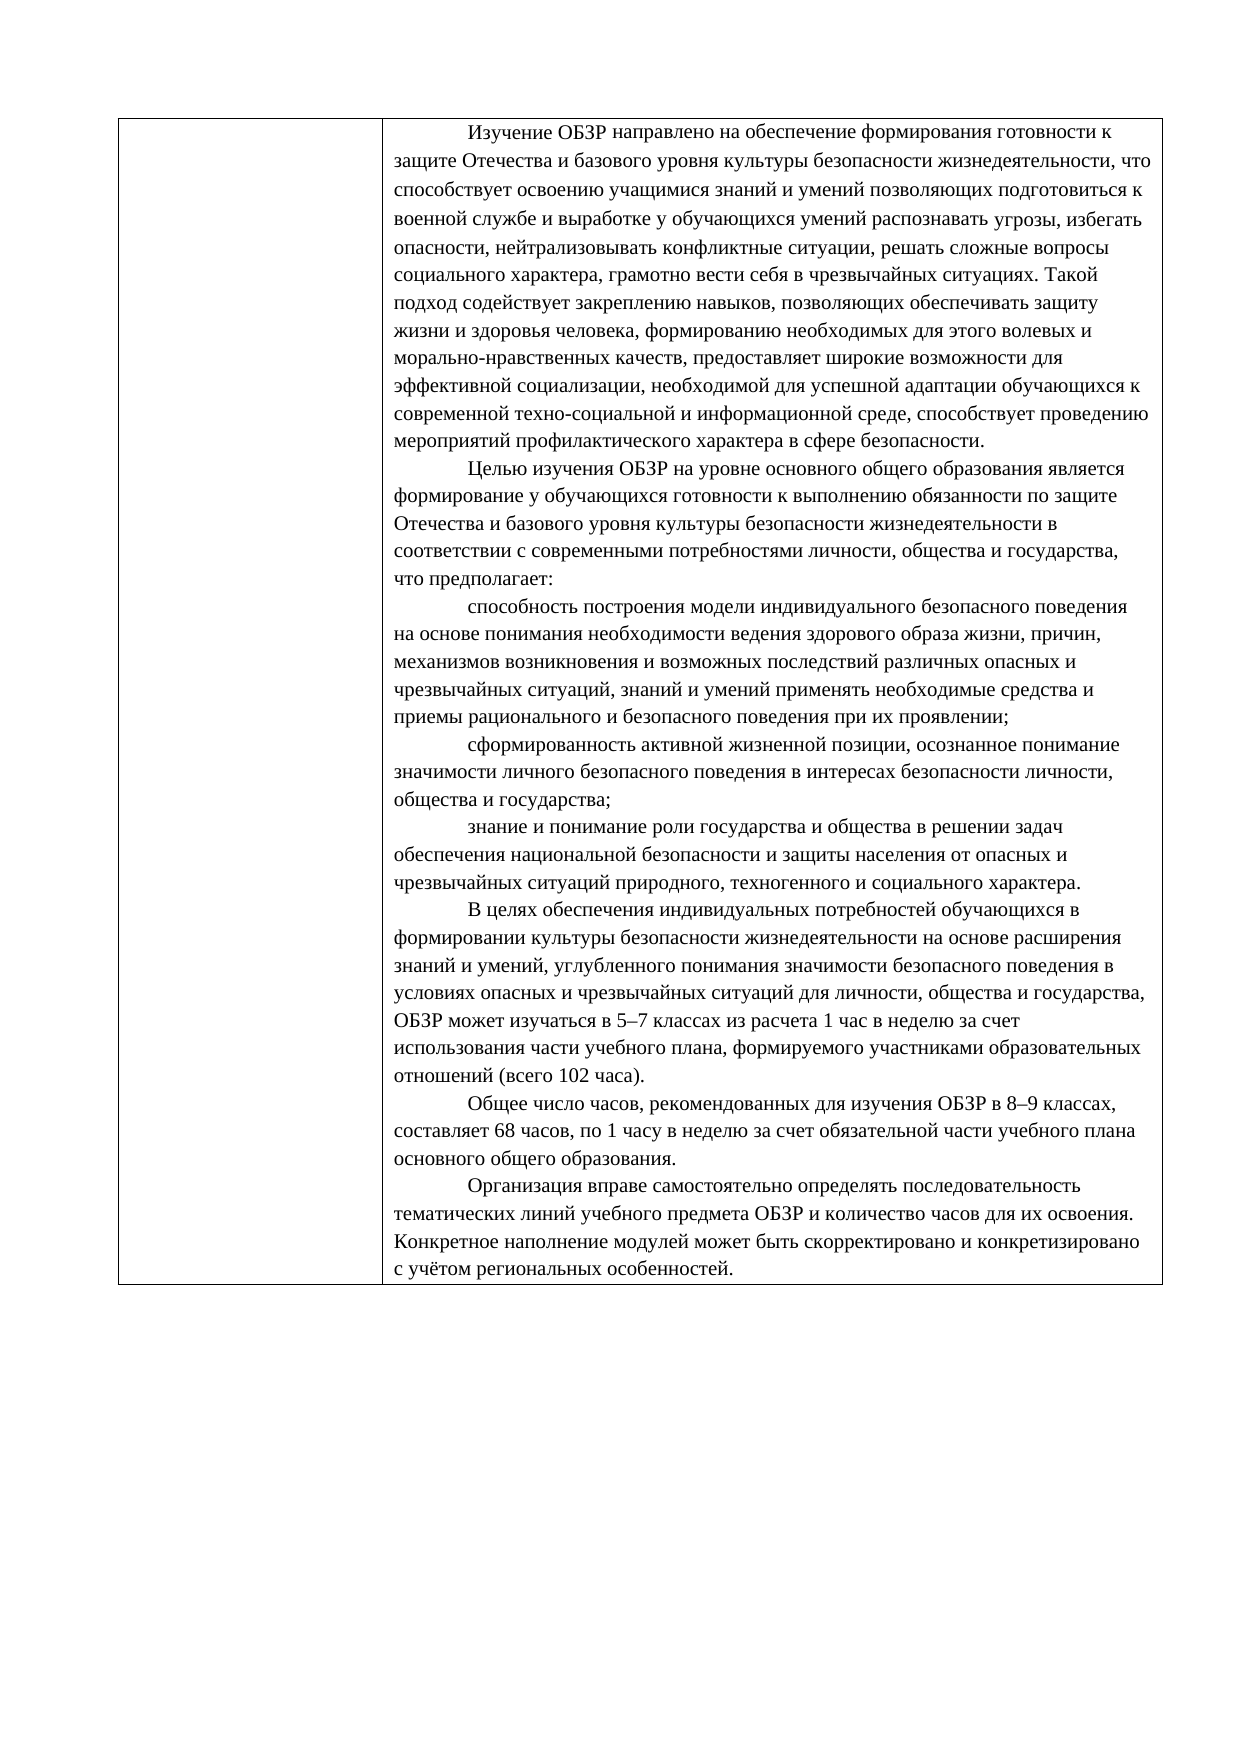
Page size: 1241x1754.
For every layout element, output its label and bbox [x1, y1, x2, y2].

table_cell [119, 119, 382, 1284]
table_cell [383, 119, 1162, 1284]
